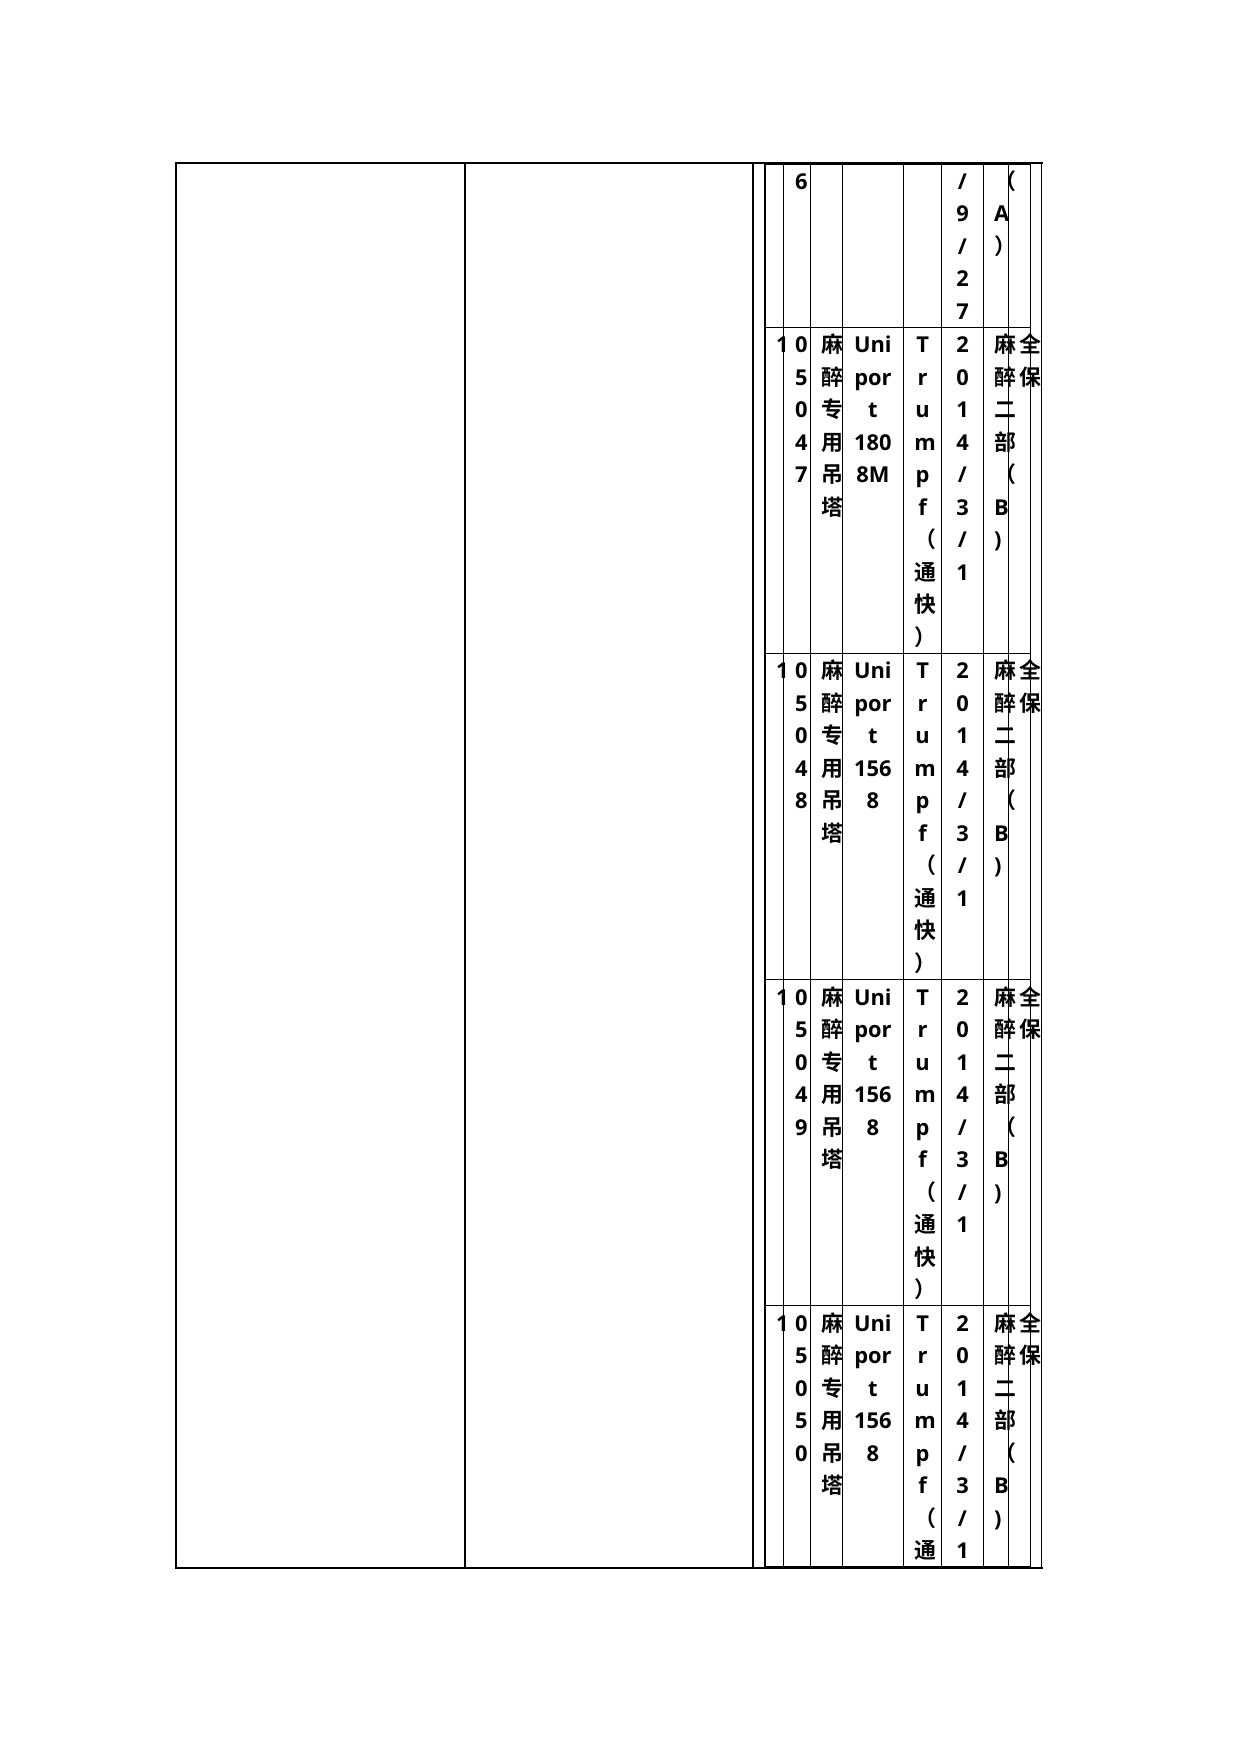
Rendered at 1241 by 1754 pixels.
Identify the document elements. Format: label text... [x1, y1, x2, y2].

table_cell 设备详单如下： 附件3：陕西省肿瘤医院医科达3306加速器、飞利浦CT等204台件医疗设备明细1 [942, 654, 983, 979]
table_cell [177, 164, 464, 1567]
table_cell 设备详单如下： 附件3：陕西省肿瘤医院医科达3306加速器、飞利浦CT等204台件医疗设备明细1 [942, 980, 983, 1305]
table_cell 设备详单如下： 附件3：陕西省肿瘤医院医科达3306加速器、飞利浦CT等204台件医疗设备明细1 [784, 980, 810, 1305]
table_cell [784, 1306, 810, 1566]
table_cell 设备详单如下： 附件3：陕西省肿瘤医院医科达3306加速器、飞利浦CT等204台件医疗设备明细1 [766, 328, 783, 653]
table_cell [843, 1306, 903, 1566]
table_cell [1031, 164, 1041, 1567]
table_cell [766, 1306, 783, 1566]
table_cell 设备详单如下： 附件3：陕西省肿瘤医院医科达3306加速器、飞利浦CT等204台件医疗设备明细1 [1009, 980, 1030, 1305]
table_cell 设备详单如下： 附件3：陕西省肿瘤医院医科达3306加速器、飞利浦CT等204台件医疗设备明细1 [843, 980, 903, 1305]
table_cell 设备详单如下： 附件3：陕西省肿瘤医院医科达3306加速器、飞利浦CT等204台件医疗设备明细1 [984, 654, 1008, 979]
table_cell 设备详单如下： 附件3：陕西省肿瘤医院医科达3306加速器、飞利浦CT等204台件医疗设备明细1 [904, 328, 941, 653]
table_cell 设备详单如下： 附件3：陕西省肿瘤医院医科达3306加速器、飞利浦CT等204台件医疗设备明细1 [984, 328, 1008, 653]
table_cell 设备详单如下： 附件3：陕西省肿瘤医院医科达3306加速器、飞利浦CT等204台件医疗设备明细1 [811, 328, 842, 653]
table_cell 设备详单如下： 附件3：陕西省肿瘤医院医科达3306加速器、飞利浦CT等204台件医疗设备明细1 [843, 654, 903, 979]
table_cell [843, 165, 903, 327]
table_cell 设备详单如下： 附件3：陕西省肿瘤医院医科达3306加速器、飞利浦CT等204台件医疗设备明细1 [784, 328, 810, 653]
table_cell 设备详单如下： 附件3：陕西省肿瘤医院医科达3306加速器、飞利浦CT等204台件医疗设备明细1 [766, 980, 783, 1305]
table_cell 设备详单如下： 附件3：陕西省肿瘤医院医科达3306加速器、飞利浦CT等204台件医疗设备明细1 [1009, 328, 1030, 653]
table_cell 设备详单如下： 附件3：陕西省肿瘤医院医科达3306加速器、飞利浦CT等204台件医疗设备明细1 [843, 328, 903, 653]
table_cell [984, 1306, 1008, 1566]
table_cell 设备详单如下： 附件3：陕西省肿瘤医院医科达3306加速器、飞利浦CT等204台件医疗设备明细1 [942, 328, 983, 653]
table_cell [1009, 165, 1030, 327]
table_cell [811, 1306, 842, 1566]
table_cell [942, 1306, 983, 1566]
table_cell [766, 165, 783, 327]
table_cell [784, 165, 810, 327]
table_cell 设备详单如下： 附件3：陕西省肿瘤医院医科达3306加速器、飞利浦CT等204台件医疗设备明细1 [984, 980, 1008, 1305]
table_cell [754, 164, 764, 1567]
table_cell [904, 1306, 941, 1566]
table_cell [942, 165, 983, 327]
table_cell 设备详单如下： 附件3：陕西省肿瘤医院医科达3306加速器、飞利浦CT等204台件医疗设备明细1 [811, 980, 842, 1305]
table_cell 设备详单如下： 附件3：陕西省肿瘤医院医科达3306加速器、飞利浦CT等204台件医疗设备明细1 [1009, 654, 1030, 979]
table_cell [1009, 1306, 1030, 1566]
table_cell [811, 165, 842, 327]
table_cell 2 [466, 164, 752, 1567]
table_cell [904, 165, 941, 327]
table_cell 设备详单如下： 附件3：陕西省肿瘤医院医科达3306加速器、飞利浦CT等204台件医疗设备明细1 [784, 654, 810, 979]
table_cell 设备详单如下： 附件3：陕西省肿瘤医院医科达3306加速器、飞利浦CT等204台件医疗设备明细1 [904, 980, 941, 1305]
table_cell 设备详单如下： 附件3：陕西省肿瘤医院医科达3306加速器、飞利浦CT等204台件医疗设备明细1 [811, 654, 842, 979]
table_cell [984, 165, 1008, 327]
table_cell 设备详单如下： 附件3：陕西省肿瘤医院医科达3306加速器、飞利浦CT等204台件医疗设备明细1 [904, 654, 941, 979]
table_cell 设备详单如下： 附件3：陕西省肿瘤医院医科达3306加速器、飞利浦CT等204台件医疗设备明细1 [766, 654, 783, 979]
